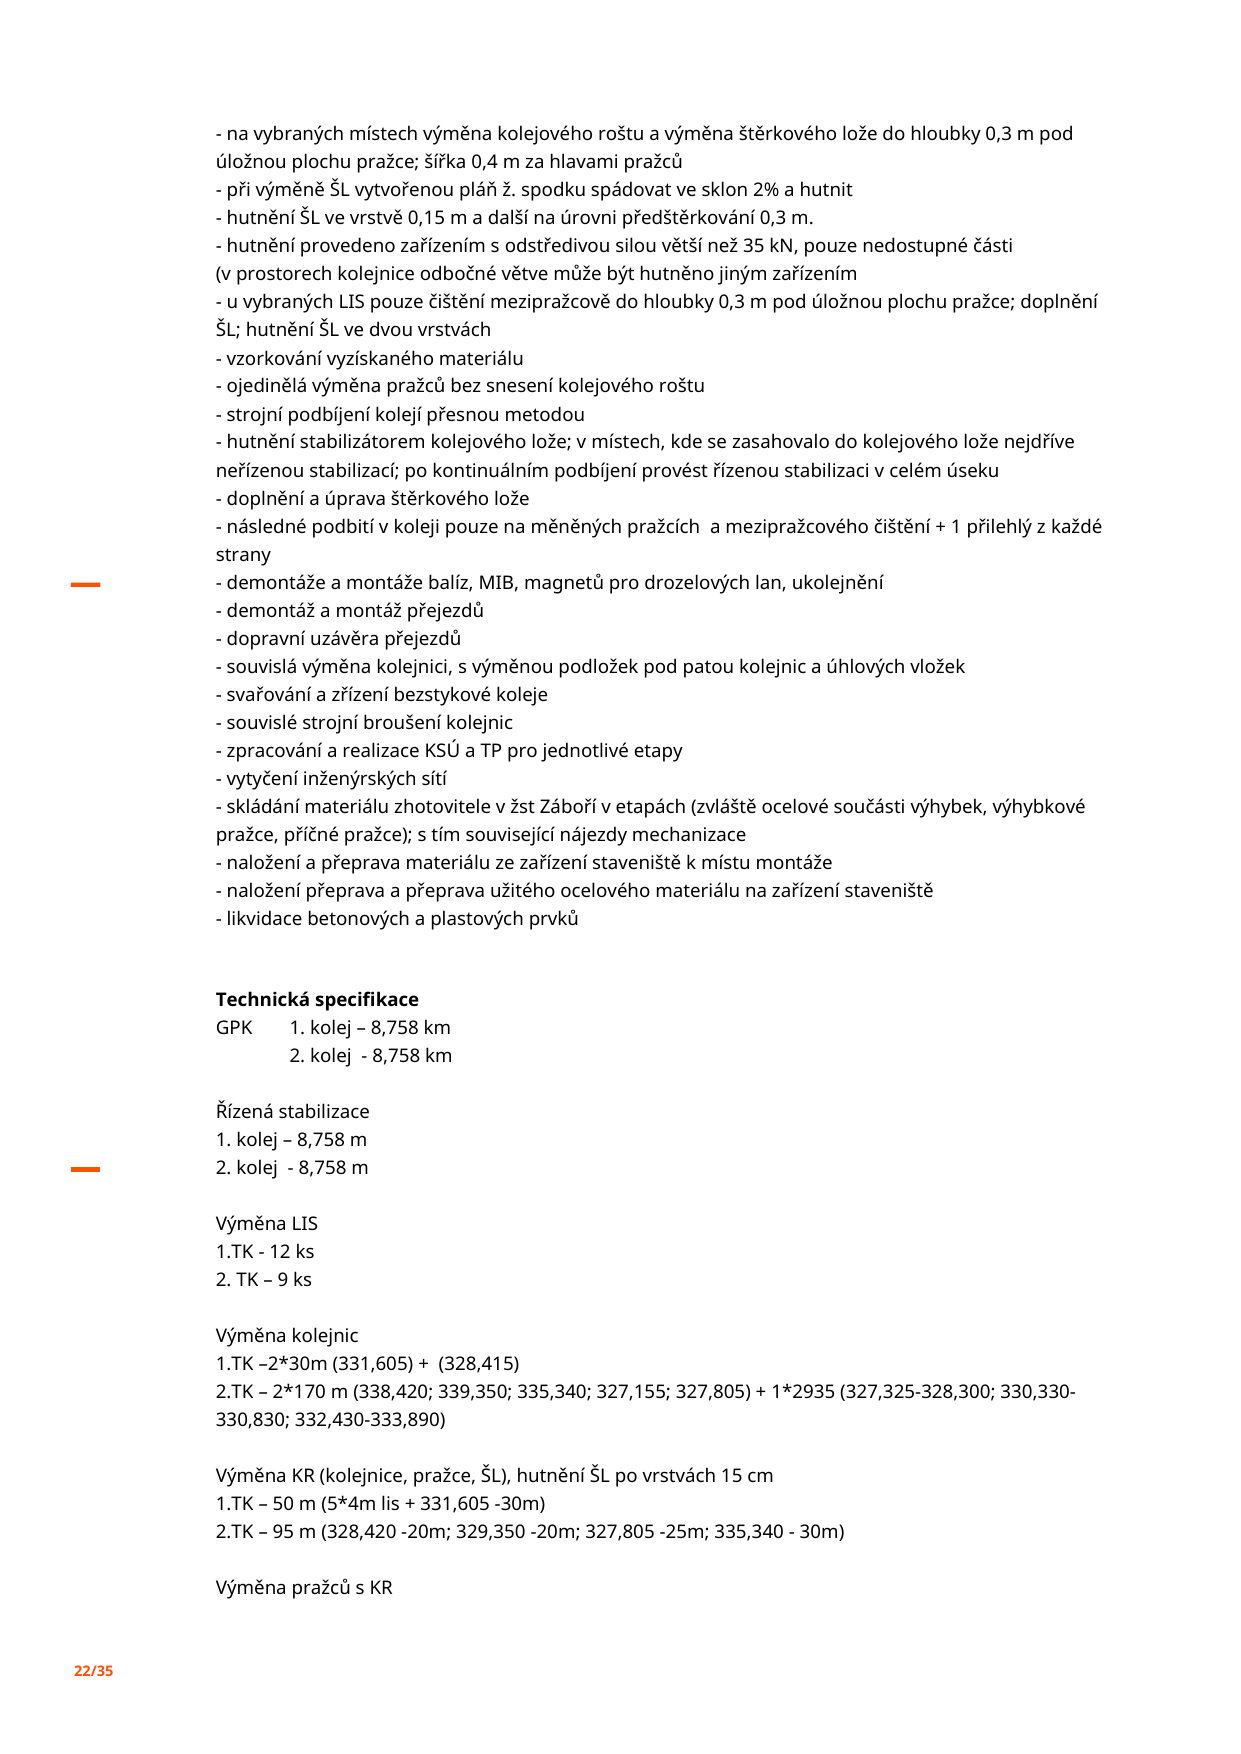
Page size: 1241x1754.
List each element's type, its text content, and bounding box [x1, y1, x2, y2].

text - ojedinělá výměna pražců bez snesení kolejového roštu [216, 373, 1122, 398]
text 2. TK – 9 ks [216, 1266, 1122, 1292]
text Výměna kolejnic [216, 1322, 1122, 1348]
text Řízená stabilizace [216, 1098, 1122, 1124]
text - dopravní uzávěra přejezdů [216, 625, 1122, 651]
text - skládání materiálu zhotovitele v žst Záboří v etapách (zvláště ocelové součásti výhybek, výhybkové pražce, příčné pražce); s tím související nájezdy mechanizace [216, 793, 1122, 847]
text - strojní podbíjení kolejí přesnou metodou [216, 401, 1122, 426]
text - při výměně ŠL vytvořenou pláň ž. spodku spádovat ve sklon 2% a hutnit [216, 177, 1122, 202]
text - souvislé strojní broušení kolejnic [216, 709, 1122, 734]
text 2.TK – 95 m (328,420 -20m; 329,350 -20m; 327,805 -25m; 335,340 - 30m) [216, 1519, 1122, 1544]
text Výměna LIS [216, 1210, 1122, 1236]
text 1. kolej – 8,758 m [216, 1126, 1122, 1152]
text - na vybraných místech výměna kolejového roštu a výměna štěrkového lože do hloubky 0,3 m pod úložnou plochu pražce; šířka 0,4 m za hlavami pražců [216, 121, 1122, 174]
text 2. kolej - 8,758 m [216, 1154, 1122, 1180]
text - demontáže a montáže balíz, MIB, magnetů pro drozelových lan, ukolejnění [216, 569, 1122, 594]
text - svařování a zřízení bezstykové koleje [216, 681, 1122, 707]
text - vytyčení inženýrských sítí [216, 765, 1122, 791]
text Výměna pražců s KR [216, 1575, 1122, 1600]
text - naložení přeprava a přeprava užitého ocelového materiálu na zařízení staveniště [216, 877, 1122, 903]
text - následné podbití v koleji pouze na měněných pražcích a mezipražcového čištění + 1 přilehlý z každé strany [216, 513, 1122, 566]
text 1.TK –2*30m (331,605) + (328,415) [216, 1351, 1122, 1376]
text - hutnění stabilizátorem kolejového lože; v místech, kde se zasahovalo do kolejového lože nejdříve neřízenou stabilizací; po kontinuálním podbíjení provést řízenou stabilizaci v celém úseku [216, 429, 1122, 482]
text - doplnění a úprava štěrkového lože [216, 485, 1122, 510]
text - likvidace betonových a plastových prvků [216, 905, 1122, 931]
text 2.TK – 2*170 m (338,420; 339,350; 335,340; 327,155; 327,805) + 1*2935 (327,325-328,300; 330,330-330,830; 332,430-333,890) [216, 1378, 1122, 1432]
text 1.TK - 12 ks [216, 1238, 1122, 1264]
text - hutnění provedeno zařízením s odstředivou silou větší než 35 kN, pouze nedostupné části (v prostorech kolejnice odbočné větve může být hutněno jiným zařízením [216, 233, 1122, 286]
text GPK 1. kolej – 8,758 km [216, 1014, 1122, 1040]
text - hutnění ŠL ve vrstvě 0,15 m a další na úrovni předštěrkování 0,3 m. [216, 205, 1122, 230]
subtitle Technická specifikace [216, 986, 1122, 1012]
text - vzorkování vyzískaného materiálu [216, 345, 1122, 370]
text 2. kolej - 8,758 km [216, 1042, 1122, 1068]
text - souvislá výměna kolejnici, s výměnou podložek pod patou kolejnic a úhlových vložek [216, 653, 1122, 678]
text - u vybraných LIS pouze čištění mezipražcově do hloubky 0,3 m pod úložnou plochu pražce; doplnění ŠL; hutnění ŠL ve dvou vrstvách [216, 289, 1122, 342]
text - zpracování a realizace KSÚ a TP pro jednotlivé etapy [216, 737, 1122, 763]
text 1.TK – 50 m (5*4m lis + 331,605 -30m) [216, 1491, 1122, 1516]
text - naložení a přeprava materiálu ze zařízení staveniště k místu montáže [216, 849, 1122, 875]
text Výměna KR (kolejnice, pražce, ŠL), hutnění ŠL po vrstvách 15 cm [216, 1463, 1122, 1488]
text - demontáž a montáž přejezdů [216, 597, 1122, 622]
